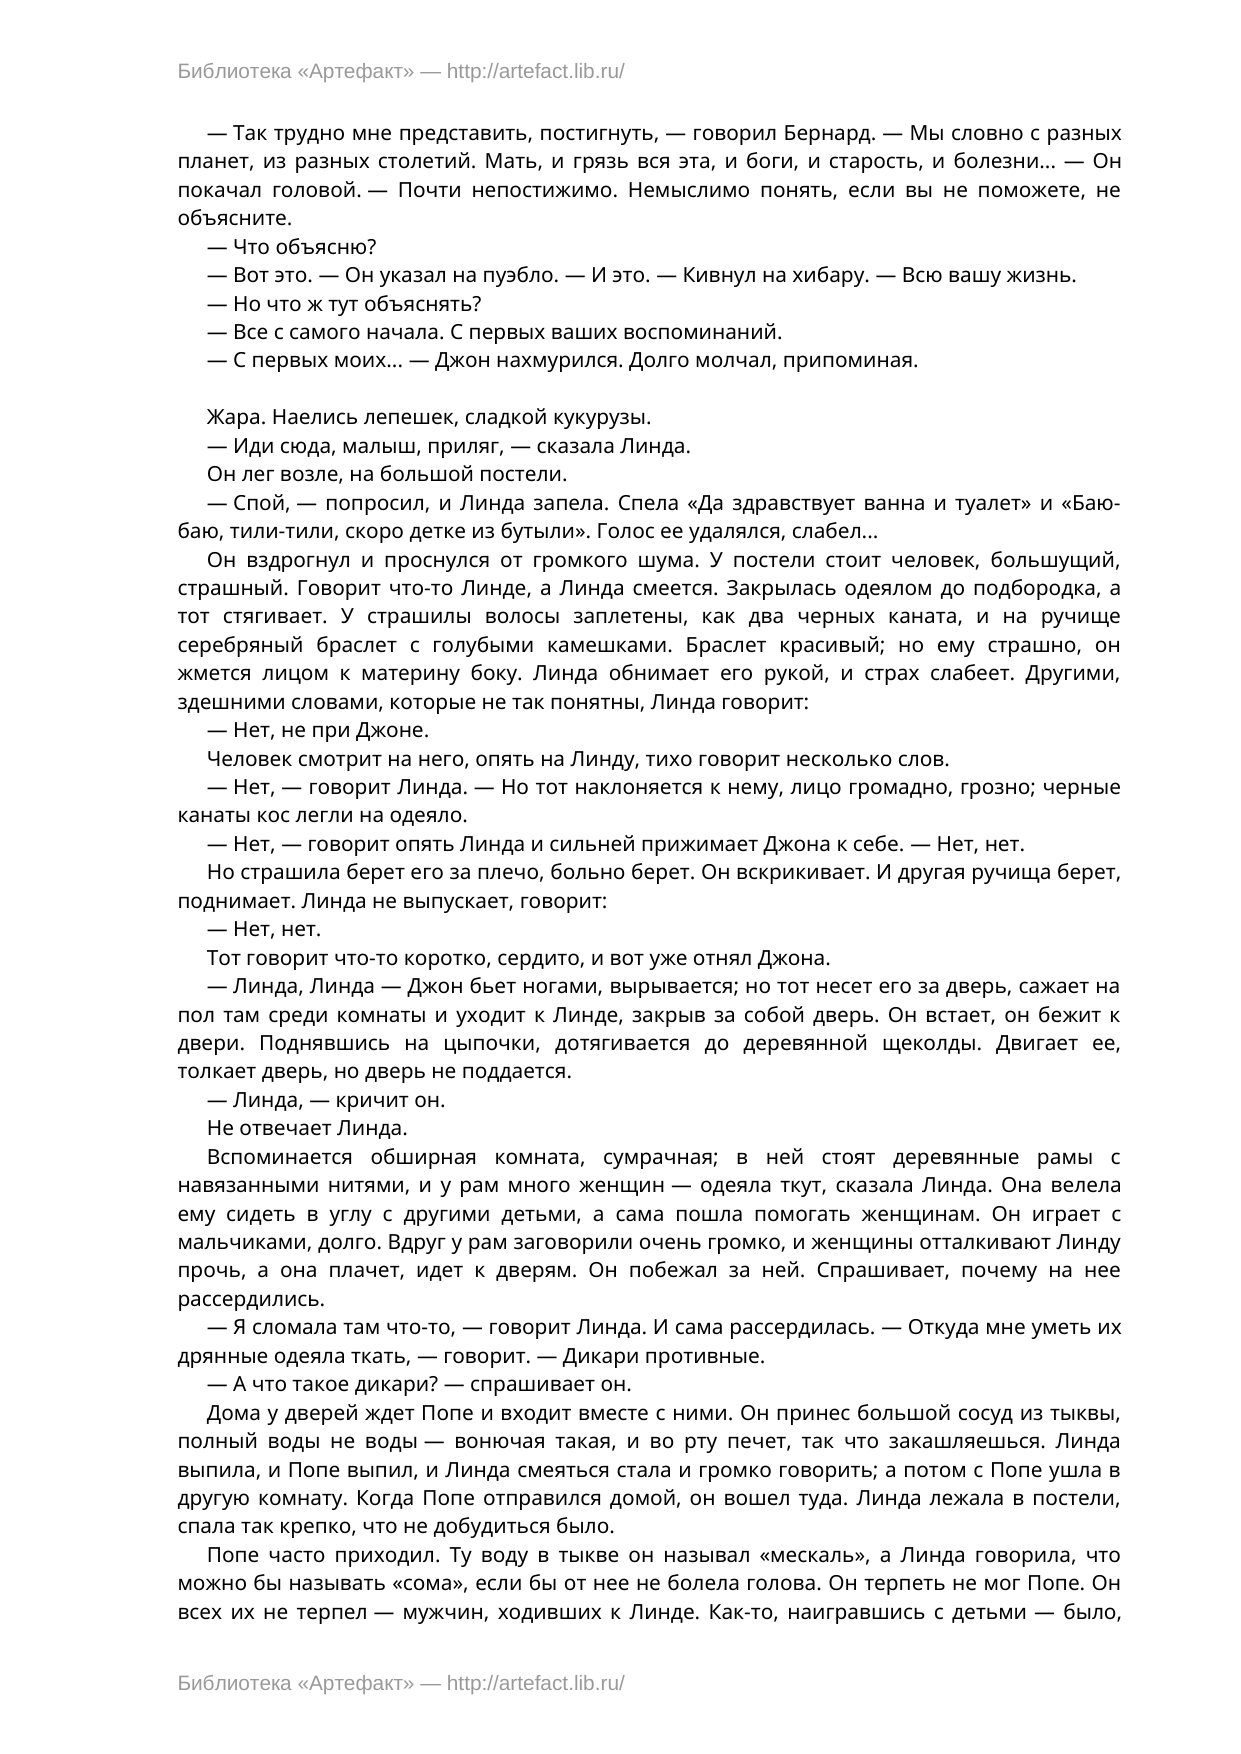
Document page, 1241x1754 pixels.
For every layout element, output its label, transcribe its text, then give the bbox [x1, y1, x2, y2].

text Не отвечает Линда. [177, 1113, 1122, 1142]
text — Все с самого начала. С первых ваших воспоминаний. [177, 317, 1122, 346]
text — Я сломала там что-то, — говорит Линда. И сама рассердилась. — Откуда мне уметь их дрянные одеяла ткать, — говорит. — Дикари противные. [177, 1312, 1122, 1369]
text Но страшила берет его за плечо, больно берет. Он вскрикивает. И другая ручища берет, поднимает. Линда не выпускает, говорит: [177, 857, 1122, 914]
text — С первых моих... — Джон нахмурился. Долго молчал, припоминая. [177, 346, 1122, 374]
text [177, 1540, 1122, 1625]
text Человек смотрит на него, опять на Линду, тихо говорит несколько слов. [177, 744, 1122, 772]
text Вспоминается обширная комната, сумрачная; в ней стоят деревянные рамы с навязанными нитями, и у рам много женщин — одеяла ткут, сказала Линда. Она велела ему сидеть в углу с другими детьми, а сама пошла помогать женщинам. Он играет с мальчиками, долго. Вдруг у рам заговорили очень громко, и женщины отталкивают Линду прочь, а она плачет, идет к дверям. Он побежал за ней. Спрашивает, почему на нее рассердились. [177, 1142, 1122, 1312]
text — Так трудно мне представить, постигнуть, — говорил Бернард. — Мы словно с разных планет, из разных столетий. Мать, и грязь вся эта, и боги, и старость, и болезни... — Он покачал головой. — Почти непостижимо. Немыслимо понять, если вы не поможете, не объясните. [177, 118, 1122, 232]
text — Спой, — попросил, и Линда запела. Спела «Да здравствует ванна и туалет» и «Баю-баю, тили-тили, скоро детке из бутыли». Голос ее удалялся, слабел... [177, 488, 1122, 545]
text — А что такое дикари? — спрашивает он. [177, 1369, 1122, 1398]
text Тот говорит что-то коротко, сердито, и вот уже отнял Джона. [177, 943, 1122, 971]
text Он вздрогнул и проснулся от громкого шума. У постели стоит человек, большущий, страшный. Говорит что-то Линде, а Линда смеется. Закрылась одеялом до подбородка, а тот стягивает. У страшилы волосы заплетены, как два черных каната, и на ручище серебряный браслет с голубыми камешками. Браслет красивый; но ему страшно, он жмется лицом к материну боку. Линда обнимает его рукой, и страх слабеет. Другими, здешними словами, которые не так понятны, Линда говорит: [177, 545, 1122, 715]
text — Но что ж тут объяснять? [177, 289, 1122, 317]
text — Иди сюда, малыш, приляг, — сказала Линда. [177, 431, 1122, 459]
text — Нет, — говорит Линда. — Но тот наклоняется к нему, лицо громадно, грозно; черные канаты кос легли на одеяло. [177, 772, 1122, 829]
text Дома у дверей ждет Попе и входит вместе с ними. Он принес большой сосуд из тыквы, полный воды не воды — вонючая такая, и во рту печет, так что закашляешься. Линда выпила, и Попе выпил, и Линда смеяться стала и громко говорить; а потом с Попе ушла в другую комнату. Когда Попе отправился домой, он вошел туда. Линда лежала в постели, спала так крепко, что не добудиться было. [177, 1398, 1122, 1540]
text Жара. Наелись лепешек, сладкой кукурузы. [177, 402, 1122, 431]
text — Нет, — говорит опять Линда и сильней прижимает Джона к себе. — Нет, нет. [177, 829, 1122, 857]
text — Что объясню? [177, 232, 1122, 260]
text — Линда, — кричит он. [177, 1085, 1122, 1113]
text — Нет, не при Джоне. [177, 715, 1122, 744]
text Он лег возле, на большой постели. [177, 459, 1122, 488]
text — Вот это. — Он указал на пуэбло. — И это. — Кивнул на хибару. — Всю вашу жизнь. [177, 260, 1122, 289]
text — Нет, нет. [177, 914, 1122, 943]
text — Линда, Линда — Джон бьет ногами, вырывается; но тот несет его за дверь, сажает на пол там среди комнаты и уходит к Линде, закрыв за собой дверь. Он встает, он бежит к двери. Поднявшись на цыпочки, дотягивается до деревянной щеколды. Двигает ее, толкает дверь, но дверь не поддается. [177, 971, 1122, 1085]
